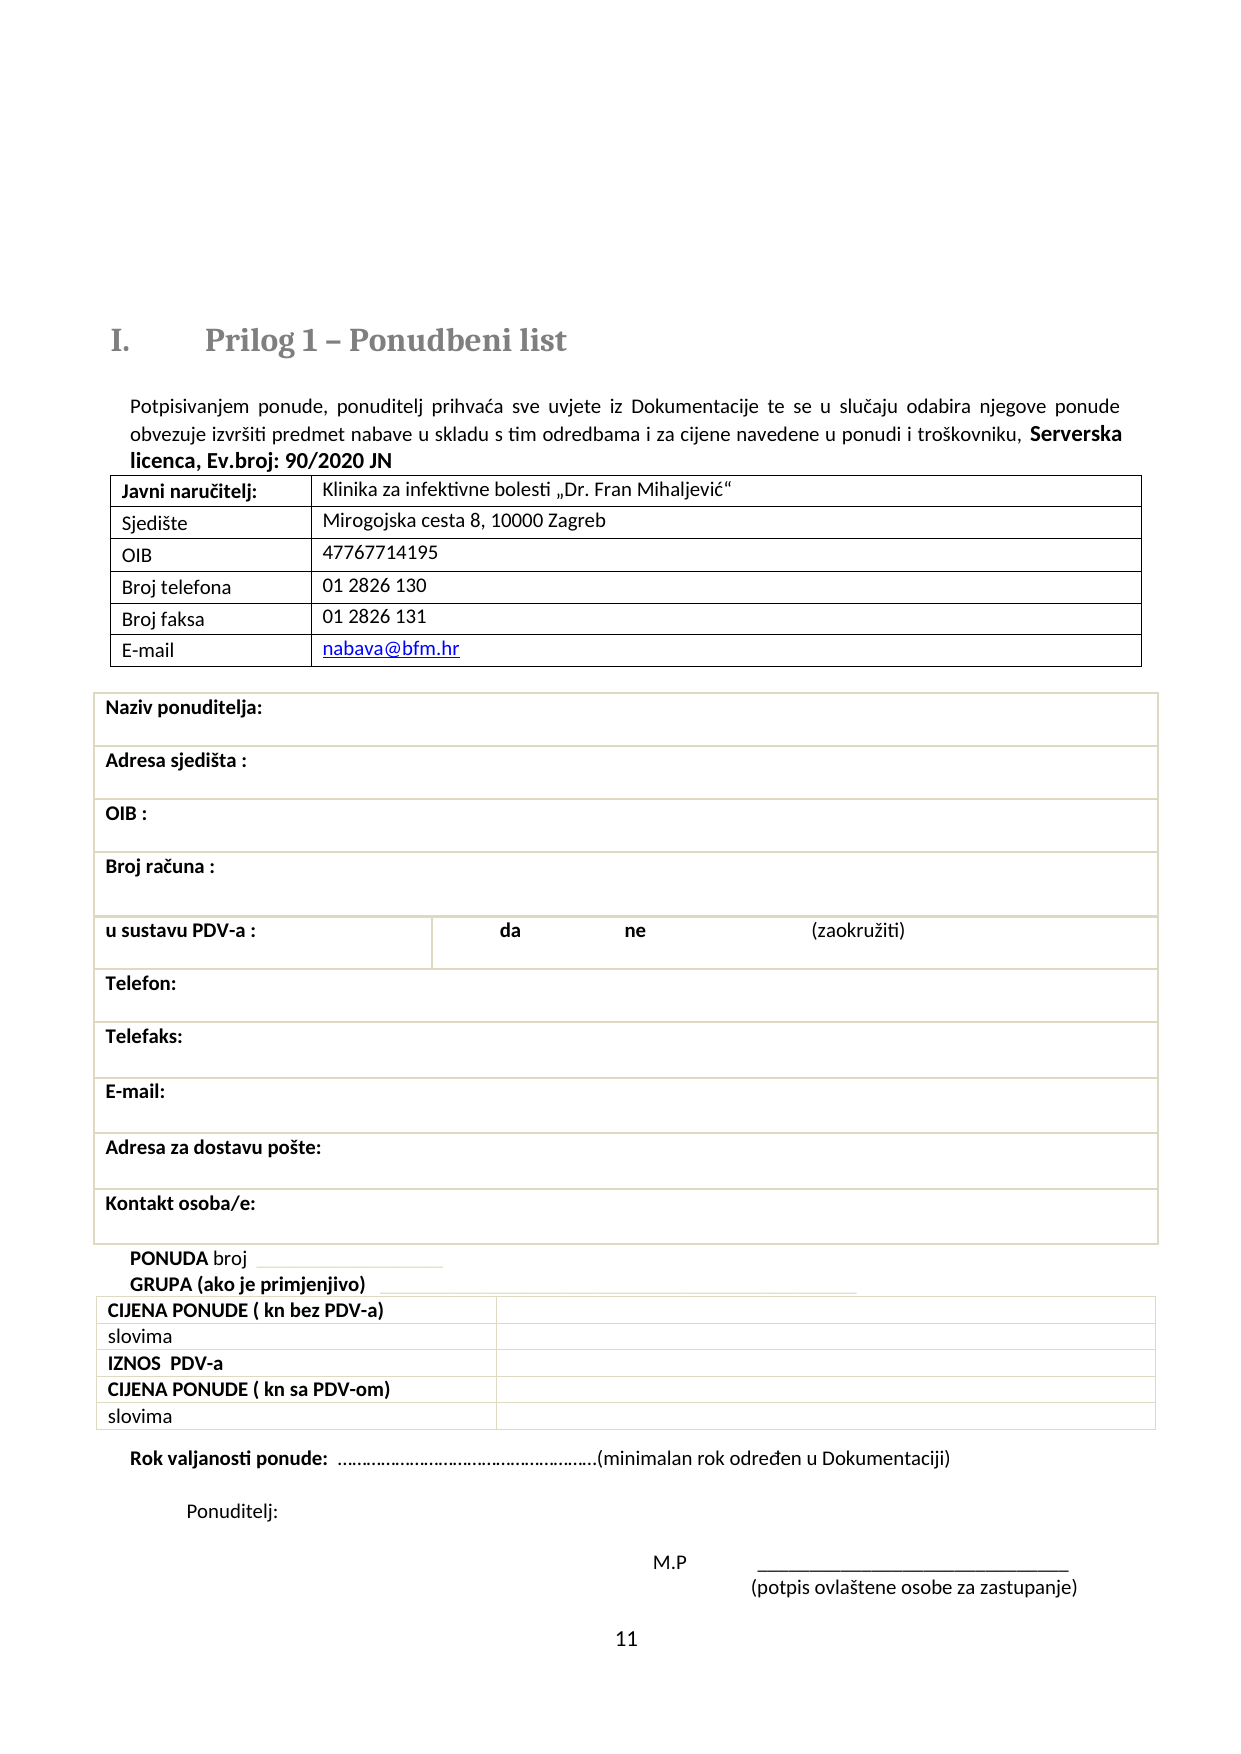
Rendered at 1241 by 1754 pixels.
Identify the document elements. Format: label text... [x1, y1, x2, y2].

table_cell 47767714195 [312, 539, 1141, 571]
table_cell u sustavu PDV-a : [95, 918, 431, 968]
table_cell Kontakt osoba/e: [95, 1190, 1157, 1243]
text Ponuditelj: [130, 1498, 1122, 1524]
text M.P ______________________________ [130, 1549, 1122, 1574]
text Rok valjanosti ponude: ………………………………………………(minimalan rok određen u Dokumentaciji) [130, 1445, 1122, 1470]
table_cell [497, 1350, 1155, 1376]
table_cell 01 2826 130 [312, 572, 1141, 603]
table_cell nabava@bfm.hr [312, 635, 1141, 666]
table_cell Broj telefona [111, 572, 311, 603]
table_cell Broj faksa [111, 604, 311, 634]
table_cell 01 2826 131 [312, 604, 1141, 634]
table_cell [497, 1324, 1155, 1349]
table_header Klinika za infektivne bolesti „Dr. Fran Mihaljević“ [312, 476, 1141, 506]
table_cell Broj računa : [95, 853, 1157, 915]
table_cell Telefaks: [95, 1023, 1157, 1077]
table_header Naziv ponuditelja: [95, 694, 1157, 745]
table_cell slovima [97, 1324, 496, 1349]
table_cell Adresa sjedišta : [95, 747, 1157, 798]
table_cell CIJENA PONUDE ( kn sa PDV-om) [97, 1377, 496, 1402]
table_cell da ne (zaokružiti) [433, 918, 1157, 968]
table_cell slovima [97, 1403, 496, 1428]
text Potpisivanjem ponude, ponuditelj prihvaća sve uvjete iz Dokumentacije te se u slučaju odabira njegove ponude obvezuje izvršiti predmet nabave u skladu s tim odredbama i za cijene navedene u ponudi i troškovniku, Serverska licenca, Ev.broj: 90/2020 JN [130, 393, 1122, 475]
text PONUDA broj __________________ [130, 1245, 1122, 1271]
table_cell IZNOS PDV-a [97, 1350, 496, 1376]
table_header Javni naručitelj: [111, 476, 311, 506]
table_cell OIB : [95, 800, 1157, 851]
table_cell OIB [111, 539, 311, 571]
text (potpis ovlaštene osobe za zastupanje) [130, 1574, 1122, 1600]
table_header [497, 1297, 1155, 1323]
table_cell Adresa za dostavu pošte: [95, 1134, 1157, 1188]
table_cell [497, 1403, 1155, 1428]
table_cell Sjedište [111, 507, 311, 538]
table_cell E-mail: [95, 1079, 1157, 1132]
table_cell Mirogojska cesta 8, 10000 Zagreb [312, 507, 1141, 538]
table_cell Telefon: [95, 970, 1157, 1021]
text GRUPA (ako je primjenjivo) ______________________________________________ [130, 1271, 1122, 1296]
table_cell E-mail [111, 635, 311, 666]
table_cell [497, 1377, 1155, 1402]
text Prilog 1 – Ponudbeni list [130, 321, 1122, 359]
table_header CIJENA PONUDE ( kn bez PDV-a) [97, 1297, 496, 1323]
